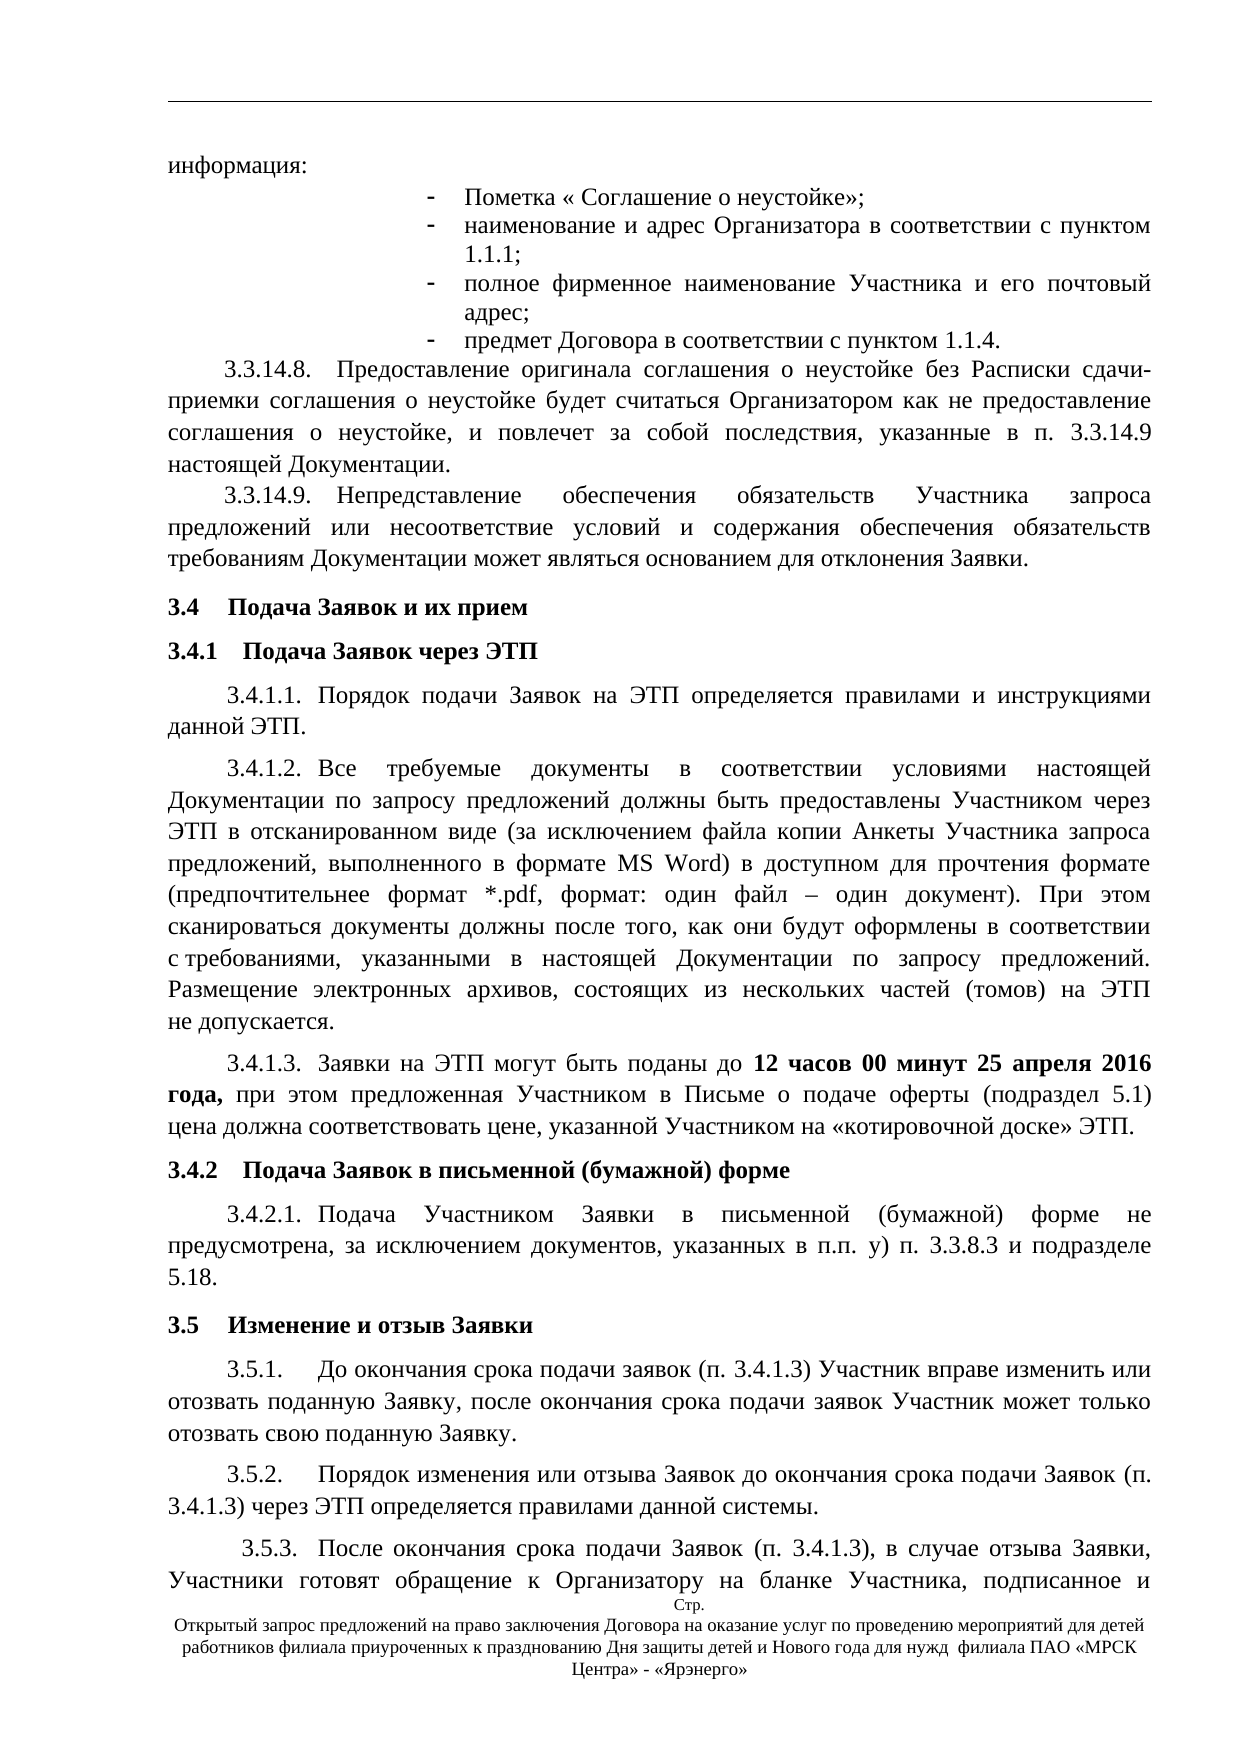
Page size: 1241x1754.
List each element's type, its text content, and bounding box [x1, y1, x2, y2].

subtitle Подача Заявок в письменной (бумажной) форме [168, 1155, 1152, 1184]
list полное фирменное наименование Участника и его почтовый адрес; [427, 268, 1152, 325]
list Подача Участником Заявки в письменной (бумажной) форме не предусмотрена, за исключением документов, указанных в п.п. у) п. 3.3.8.3 и подразделе 5.18. [168, 1199, 1152, 1291]
list Все требуемые документы в соответствии условиями настоящей Документации по запросу предложений должны быть предоставлены Участником через ЭТП в отсканированном виде (за исключением файла копии Анкеты Участника запроса предложений, выполненного в формате MS Word) в доступном для прочтения формате (предпочтительнее формат *.pdf, формат: один файл – один документ). При этом сканироваться документы должны после того, как они будут оформлены в соответствии с требованиями, указанными в настоящей Документации по запросу предложений. Размещение электронных архивов, состоящих из нескольких частей (томов) на ЭТП не допускается. [168, 753, 1152, 1034]
list До окончания срока подачи заявок (п. 3.4.1.3) Участник вправе изменить или отозвать поданную Заявку, после окончания срока подачи заявок Участник может только отозвать свою поданную Заявку. [168, 1354, 1152, 1446]
subtitle Подача Заявок через ЭТП [168, 636, 1152, 664]
list Порядок подачи Заявок на ЭТП определяется правилами и инструкциями данной ЭТП. [168, 680, 1152, 740]
list Заявки на ЭТП могут быть поданы до 12 часов 00 минут 25 апреля 2016 года, при этом предложенная Участником в Письме о подаче оферты (подраздел 5.1) цена должна соответствовать цене, указанной Участником на «котировочной доске» ЭТП. [168, 1048, 1152, 1140]
list Непредставление обеспечения обязательств Участника запроса предложений или несоответствие условий и содержания обеспечения обязательств требованиям Документации может являться основанием для отклонения Заявки. [168, 480, 1152, 572]
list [168, 150, 1152, 179]
list Порядок изменения или отзыва Заявок до окончания срока подачи Заявок (п. 3.4.1.3) через ЭТП определяется правилами данной системы. [168, 1459, 1152, 1520]
list предмет Договора в соответствии с пунктом 1.1.4. [427, 325, 1152, 354]
list Предоставление оригинала соглашения о неустойке без Расписки сдачи-приемки соглашения о неустойке будет считаться Организатором как не предоставление соглашения о неустойке, и повлечет за собой последствия, указанные в п. 3.3.14.9 настоящей Документации. [168, 354, 1152, 477]
subtitle Изменение и отзыв Заявки [168, 1310, 1152, 1339]
subtitle Подача Заявок и их прием [168, 592, 1152, 620]
list Пометка « Соглашение о неустойке»; [427, 182, 1152, 210]
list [168, 1533, 1152, 1593]
list наименование и адрес Организатора в соответствии с пунктом 1.1.1; [427, 210, 1152, 268]
